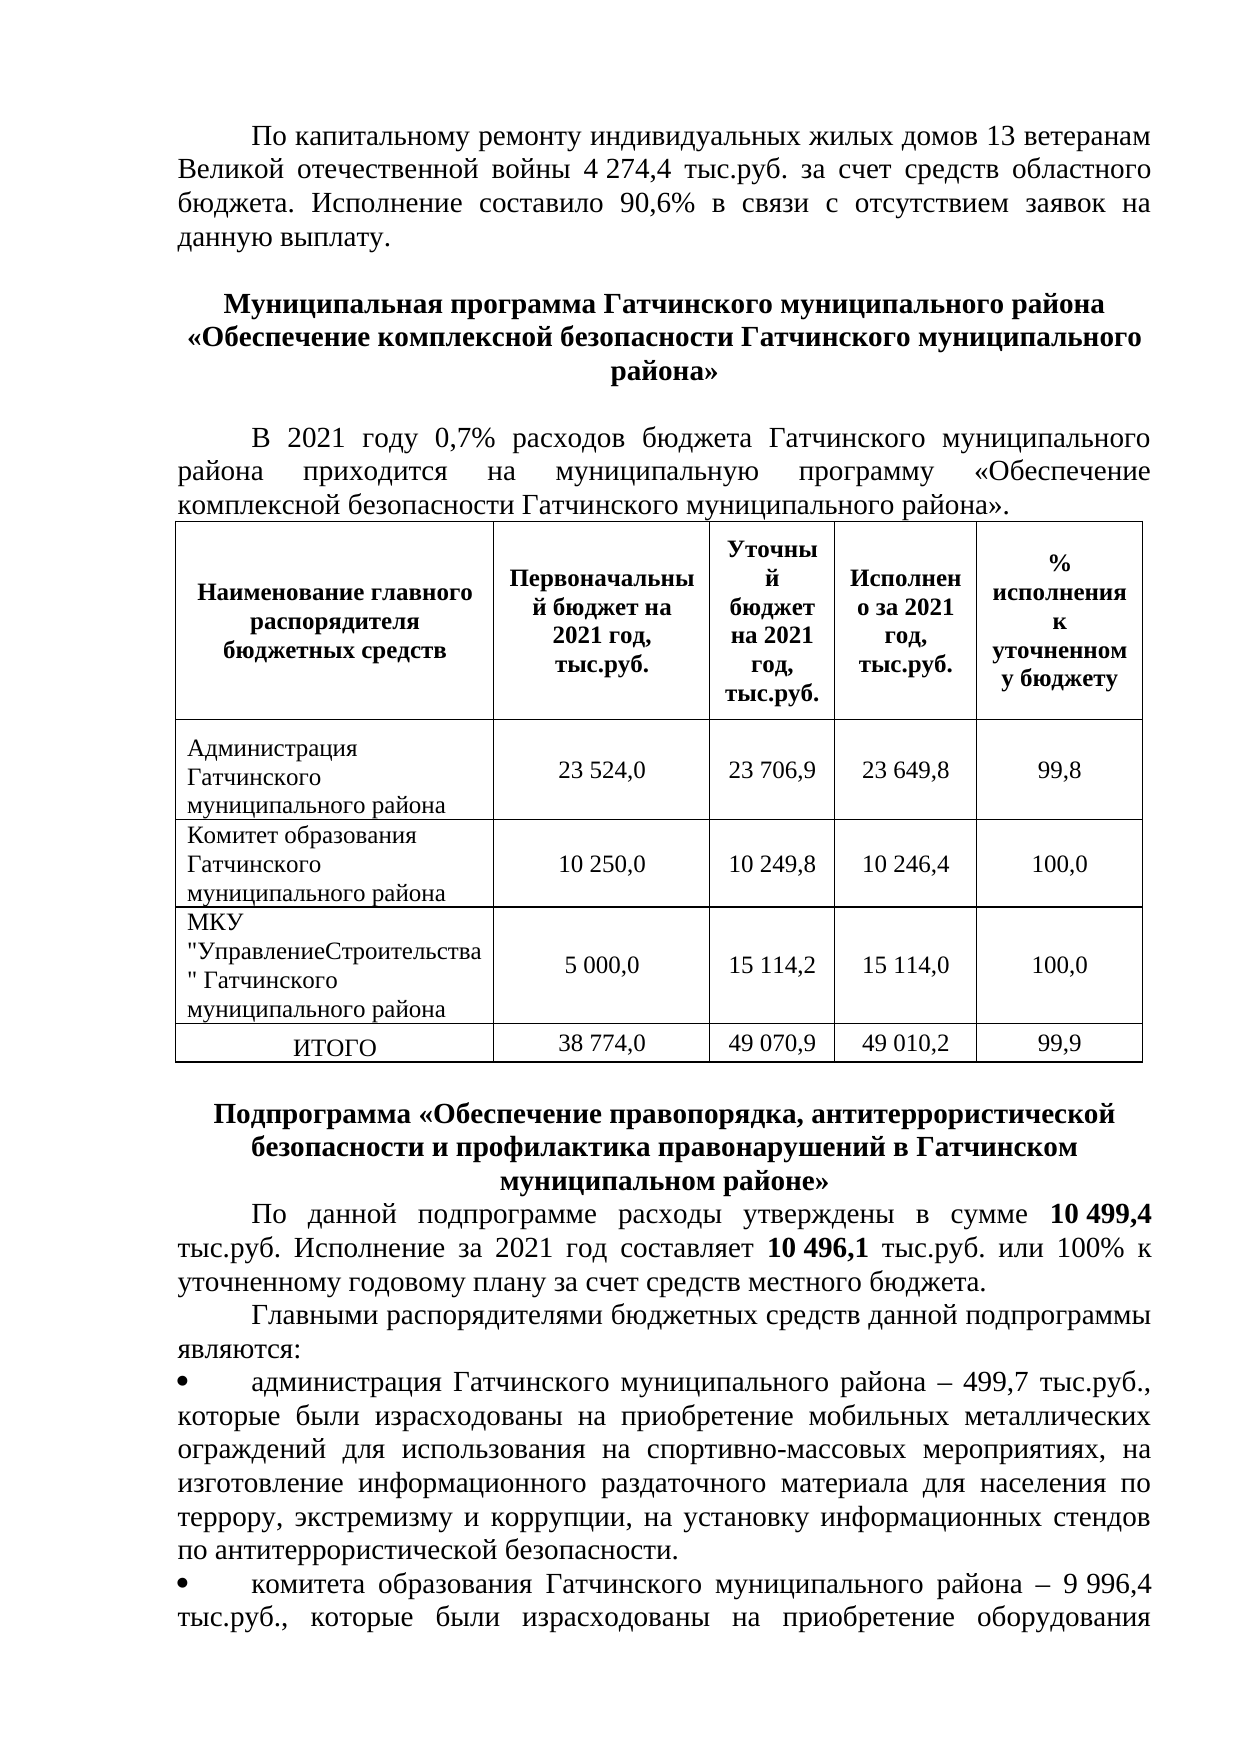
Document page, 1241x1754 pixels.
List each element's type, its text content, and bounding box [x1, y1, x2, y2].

table_cell Комитет образования Гатчинского муниципального района [176, 820, 493, 906]
table_cell 23 649,8 [835, 720, 976, 819]
table_header Уточный бюджет на 2021 год, тыс.руб. [710, 522, 834, 719]
table_cell ИТОГО [176, 1024, 493, 1061]
table_header Первоначальный бюджет на 2021 год, тыс.руб. [494, 522, 709, 719]
table_header Исполнено за 2021 год, тыс.руб. [835, 522, 976, 719]
table_cell 5 000,0 [494, 908, 709, 1022]
table_cell 49 010,2 [835, 1024, 976, 1061]
table_cell 100,0 [977, 908, 1142, 1022]
table_cell 15 114,0 [835, 908, 976, 1022]
list Подпрограмма «Обеспечение правопорядка, антитеррористической безопасности и профилактика правонарушений в Гатчинском муниципальном районе» [177, 1096, 1152, 1197]
table_cell 10 249,8 [710, 820, 834, 906]
table_cell 38 774,0 [494, 1024, 709, 1061]
table_header % исполнения к уточненному бюджету [977, 522, 1142, 719]
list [177, 1566, 1152, 1633]
text По данной подпрограмме расходы утверждены в сумме 10 499,4 тыс.руб. Исполнение за 2021 год составляет 10 496,1 тыс.руб. или 100% к уточненному годовому плану за счет средств местного бюджета. [177, 1197, 1152, 1297]
table_cell 10 250,0 [494, 820, 709, 906]
table_cell 23 524,0 [494, 720, 709, 819]
table_header Наименование главного распорядителя бюджетных средств [176, 522, 493, 719]
table_cell 10 246,4 [835, 820, 976, 906]
table_cell 99,8 [977, 720, 1142, 819]
text По капитальному ремонту индивидуальных жилых домов 13 ветеранам Великой отечественной войны 4 274,4 тыс.руб. за счет средств областного бюджета. Исполнение составило 90,6% в связи с отсутствием заявок на данную выплату. [177, 118, 1152, 252]
table_cell Администрация Гатчинского муниципального района [176, 720, 493, 819]
table_cell 49 070,9 [710, 1024, 834, 1061]
text В 2021 году 0,7% расходов бюджета Гатчинского муниципального района приходится на муниципальную программу «Обеспечение комплексной безопасности Гатчинского муниципального района». [177, 420, 1152, 521]
table_cell 23 706,9 [710, 720, 834, 819]
text Главными распорядителями бюджетных средств данной подпрограммы являются: [177, 1297, 1152, 1364]
list администрация Гатчинского муниципального района – 499,7 тыс.руб., которые были израсходованы на приобретение мобильных металлических ограждений для использования на спортивно-массовых мероприятиях, на изготовление информационного раздаточного материала для населения по террору, экстремизму и коррупции, на установку информационных стендов по антитеррористической безопасности. [177, 1364, 1152, 1566]
table_cell 15 114,2 [710, 908, 834, 1022]
table_cell 99,9 [977, 1024, 1142, 1061]
table_cell МКУ "УправлениеСтроительства" Гатчинского муниципального района [176, 908, 493, 1022]
text Муниципальная программа Гатчинского муниципального района «Обеспечение комплексной безопасности Гатчинского муниципального района» [177, 286, 1152, 386]
table_cell 100,0 [977, 820, 1142, 906]
